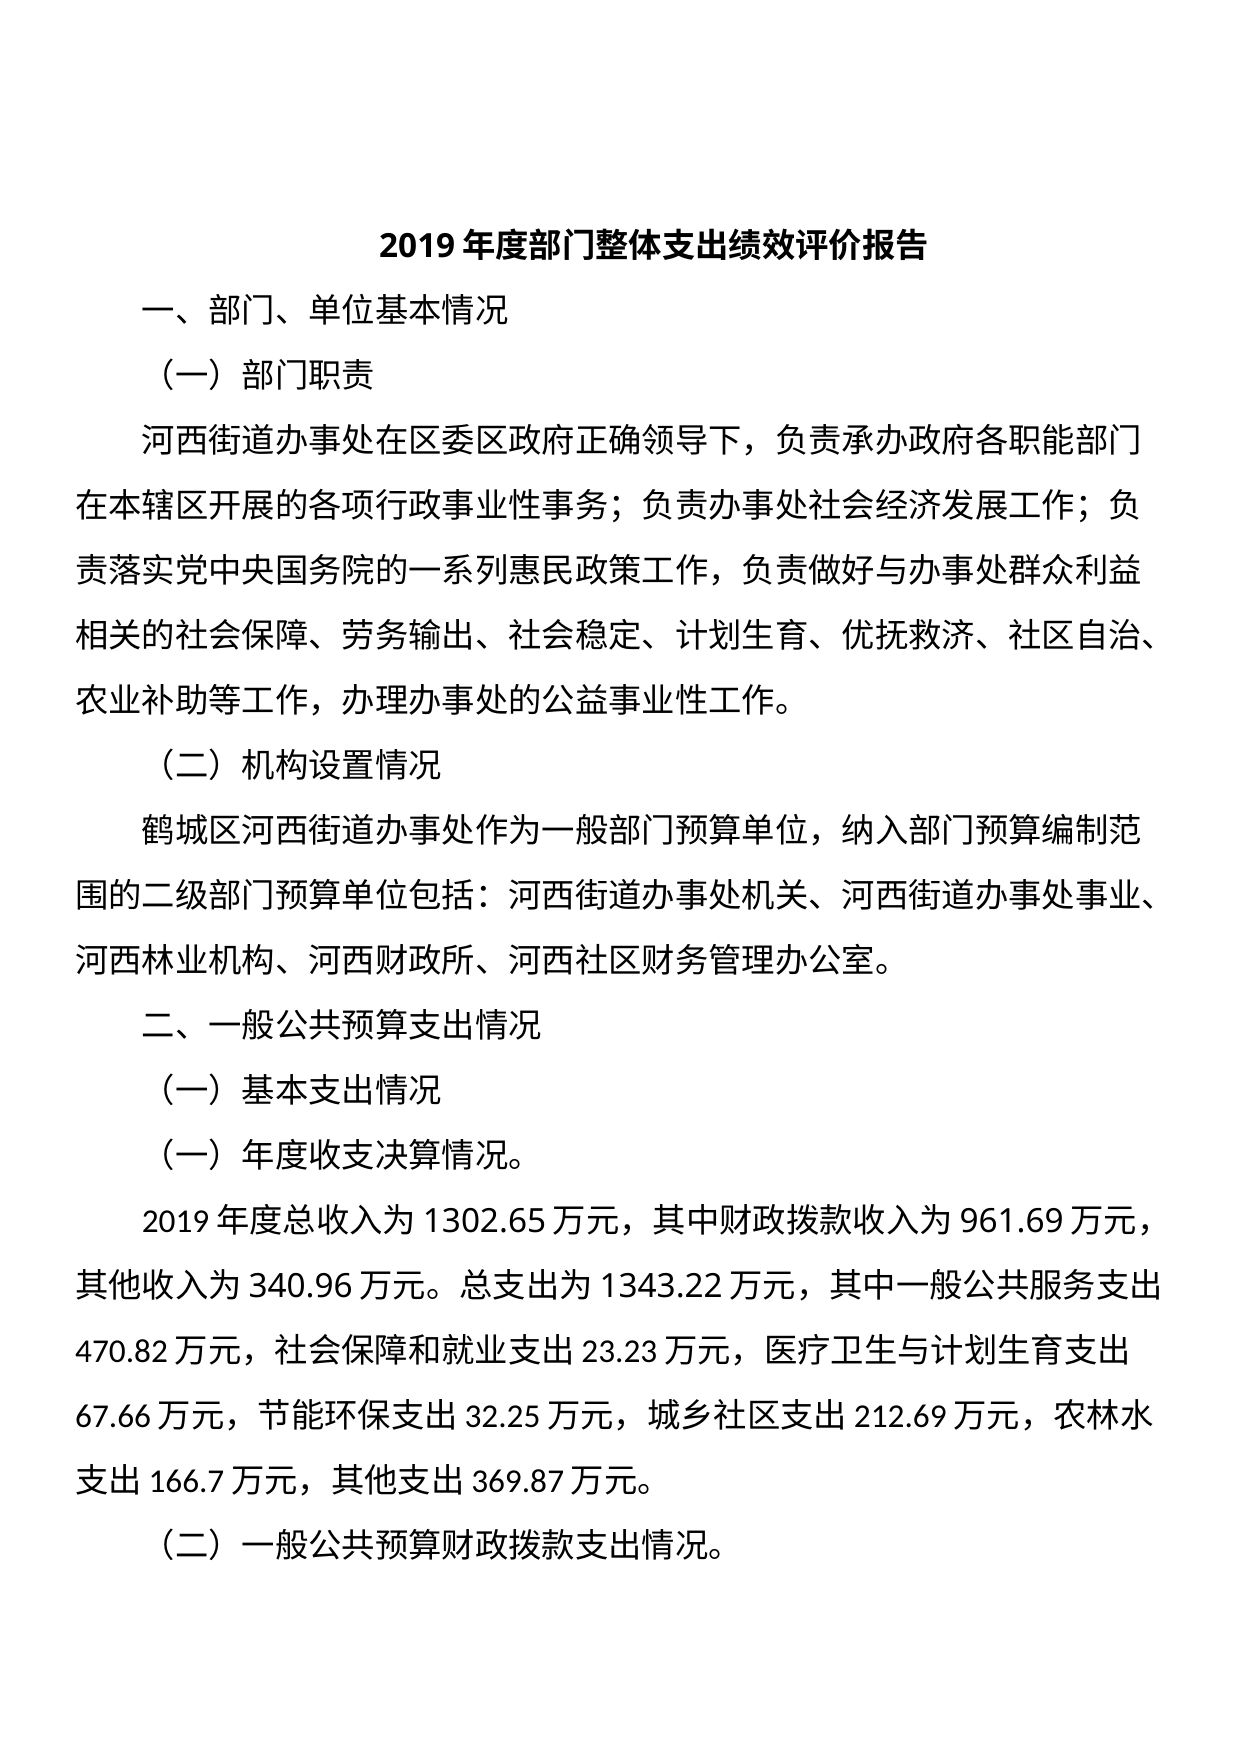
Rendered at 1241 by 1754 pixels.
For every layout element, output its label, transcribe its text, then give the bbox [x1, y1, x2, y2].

text 鹤城区河西街道办事处作为一般部门预算单位，纳入部门预算编制范围的二级部门预算单位包括：河西街道办事处机关、河西街道办事处事业、河西林业机构、河西财政所、河西社区财务管理办公室。 [75, 796, 1165, 991]
text 2019年度部门整体支出绩效评价报告 [75, 211, 1165, 276]
text （一）年度收支决算情况。 [75, 1121, 1165, 1186]
text 河西街道办事处在区委区政府正确领导下，负责承办政府各职能部门在本辖区开展的各项行政事业性事务；负责办事处社会经济发展工作；负责落实党中央国务院的一系列惠民政策工作，负责做好与办事处群众利益相关的社会保障、劳务输出、社会稳定、计划生育、优抚救济、社区自治、农业补助等工作，办理办事处的公益事业性工作。 [75, 406, 1165, 731]
text （二）一般公共预算财政拨款支出情况。 [75, 1511, 1165, 1576]
text （二）机构设置情况 [75, 731, 1165, 796]
list （一）基本支出情况 [142, 1056, 1165, 1121]
list 一、部门、单位基本情况 [142, 276, 1165, 341]
text （一）部门职责 [75, 341, 1165, 406]
text 2019年度总收入为1302.65万元，其中财政拨款收入为961.69万元，其他收入为340.96万元。总支出为1343.22万元，其中一般公共服务支出470.82万元，社会保障和就业支出23.23万元，医疗卫生与计划生育支出67.66万元，节能环保支出32.25万元，城乡社区支出212.69万元，农林水支出166.7万元，其他支出369.87万元。 [75, 1186, 1165, 1511]
list 二、一般公共预算支出情况 [142, 991, 1165, 1056]
